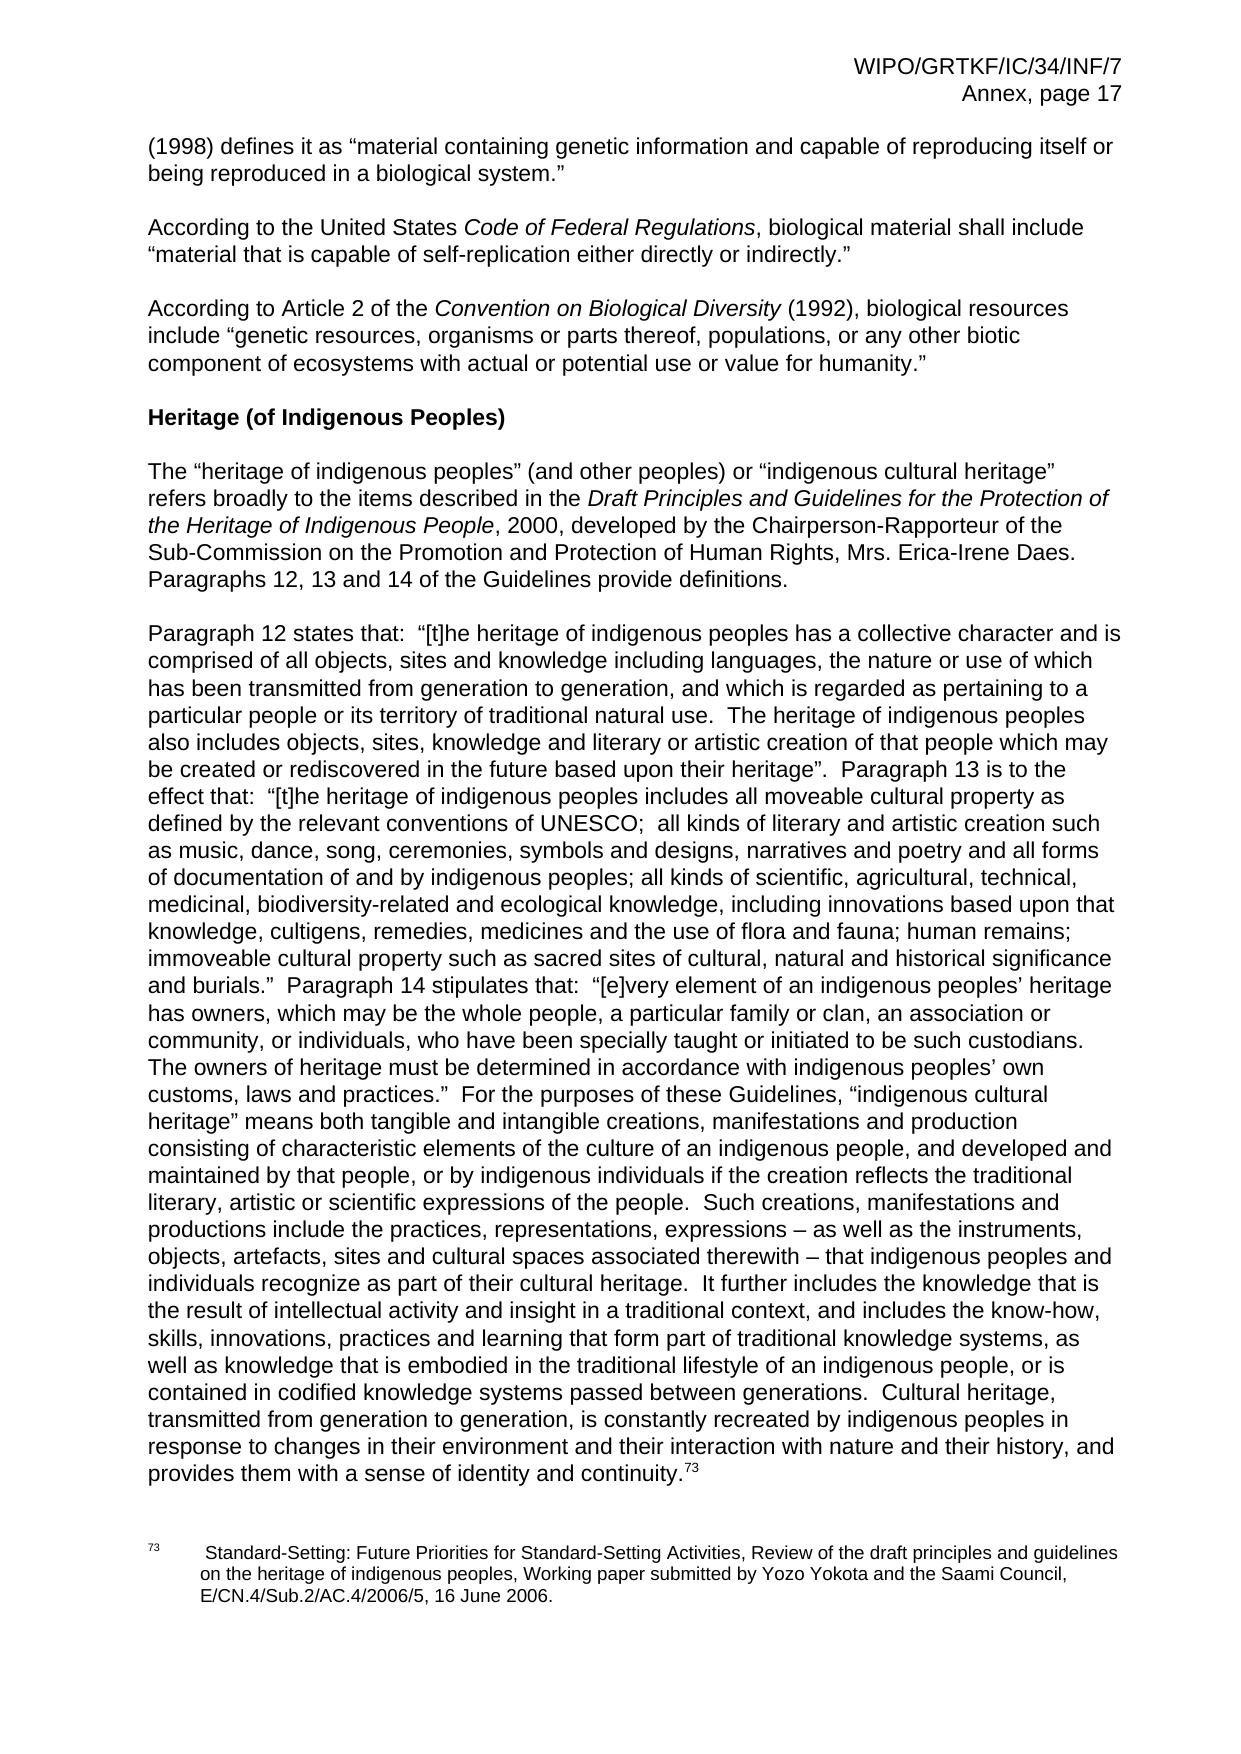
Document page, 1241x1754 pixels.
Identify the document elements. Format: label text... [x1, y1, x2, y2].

text Heritage (of Indigenous Peoples) [148, 403, 1122, 430]
text According to the Code of Federal Regulations, biological material shall include “material that is capable of self-replication either directly or indirectly.” [148, 213, 1122, 268]
text Paragraph 12 states that: “[t]he heritage of indigenous peoples has a collective character and is comprised of all objects, sites and knowledge including languages, the nature or use of which has been transmitted from generation to generation, and which is regarded as pertaining to a particular people or its territory of traditional natural use. The heritage of indigenous peoples also includes objects, sites, knowledge and literary or artistic creation of that people which may be created or rediscovered in the future based upon their heritage”. Paragraph 13 is to the effect that: “[t]he heritage of indigenous peoples includes all moveable cultural property as defined by the relevant conventions of UNESCO; all kinds of literary and artistic creation such as music, dance, song, ceremonies, symbols and designs, narratives and poetry and all forms of documentation of and by indigenous peoples; all kinds of scientific, agricultural, technical, medicinal, biodiversity-related and ecological knowledge, including innovations based upon that knowledge, cultigens, remedies, medicines and the use of flora and fauna; human remains; immoveable cultural property such as sacred sites of cultural, natural and historical significance and burials.” Paragraph 14 stipulates that: “[e]very element of an indigenous peoples’ heritage has owners, which may be the whole people, a particular family or clan, an association or community, or individuals, who have been specially taught or initiated to be such custodians. The owners of heritage must be determined in accordance with indigenous peoples’ own customs, laws and practices.” For the purposes of these Guidelines, “indigenous cultural heritage” means both tangible and intangible creations, manifestations and production consisting of characteristic elements of the culture of an indigenous people, and developed and maintained by that people, or by indigenous individuals if the creation reflects the traditional literary, artistic or scientific expressions of the people. Such creations, manifestations and productions include the practices, representations, expressions – as well as the instruments, objects, artefacts, sites and cultural spaces associated therewith – that indigenous peoples and individuals recognize as part of their cultural heritage. It further includes the knowledge that is the result of intellectual activity and insight in a traditional context, and includes the know-how, skills, innovations, practices and learning that form part of traditional knowledge systems, as well as knowledge that is embodied in the traditional lifestyle of an indigenous people, or is contained in codified knowledge systems passed between generations. Cultural heritage, transmitted from generation to generation, is constantly recreated by indigenous peoples in response to changes in their environment and their interaction with nature and their history, and provides them with a sense of identity and continuity. [148, 620, 1122, 1486]
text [148, 132, 1122, 186]
text The “heritage of indigenous peoples” (and other peoples) or “indigenous cultural heritage” refers broadly to the items described in the Draft Principles and Guidelines for the Protection of the Heritage of Indigenous People, 2000, developed by the Chairperson-Rapporteur of the Sub-Commission on the Promotion and Protection of Human Rights, Mrs. Erica-Irene Daes. Paragraphs 12, 13 and 14 of the Guidelines provide definitions. [148, 457, 1122, 593]
text According to Article 2 of the Convention on Biological Diversity (1992), biological resources include “genetic resources, organisms or parts thereof, populations, or any other biotic component of ecosystems with actual or potential use or value for humanity.” [148, 295, 1122, 376]
